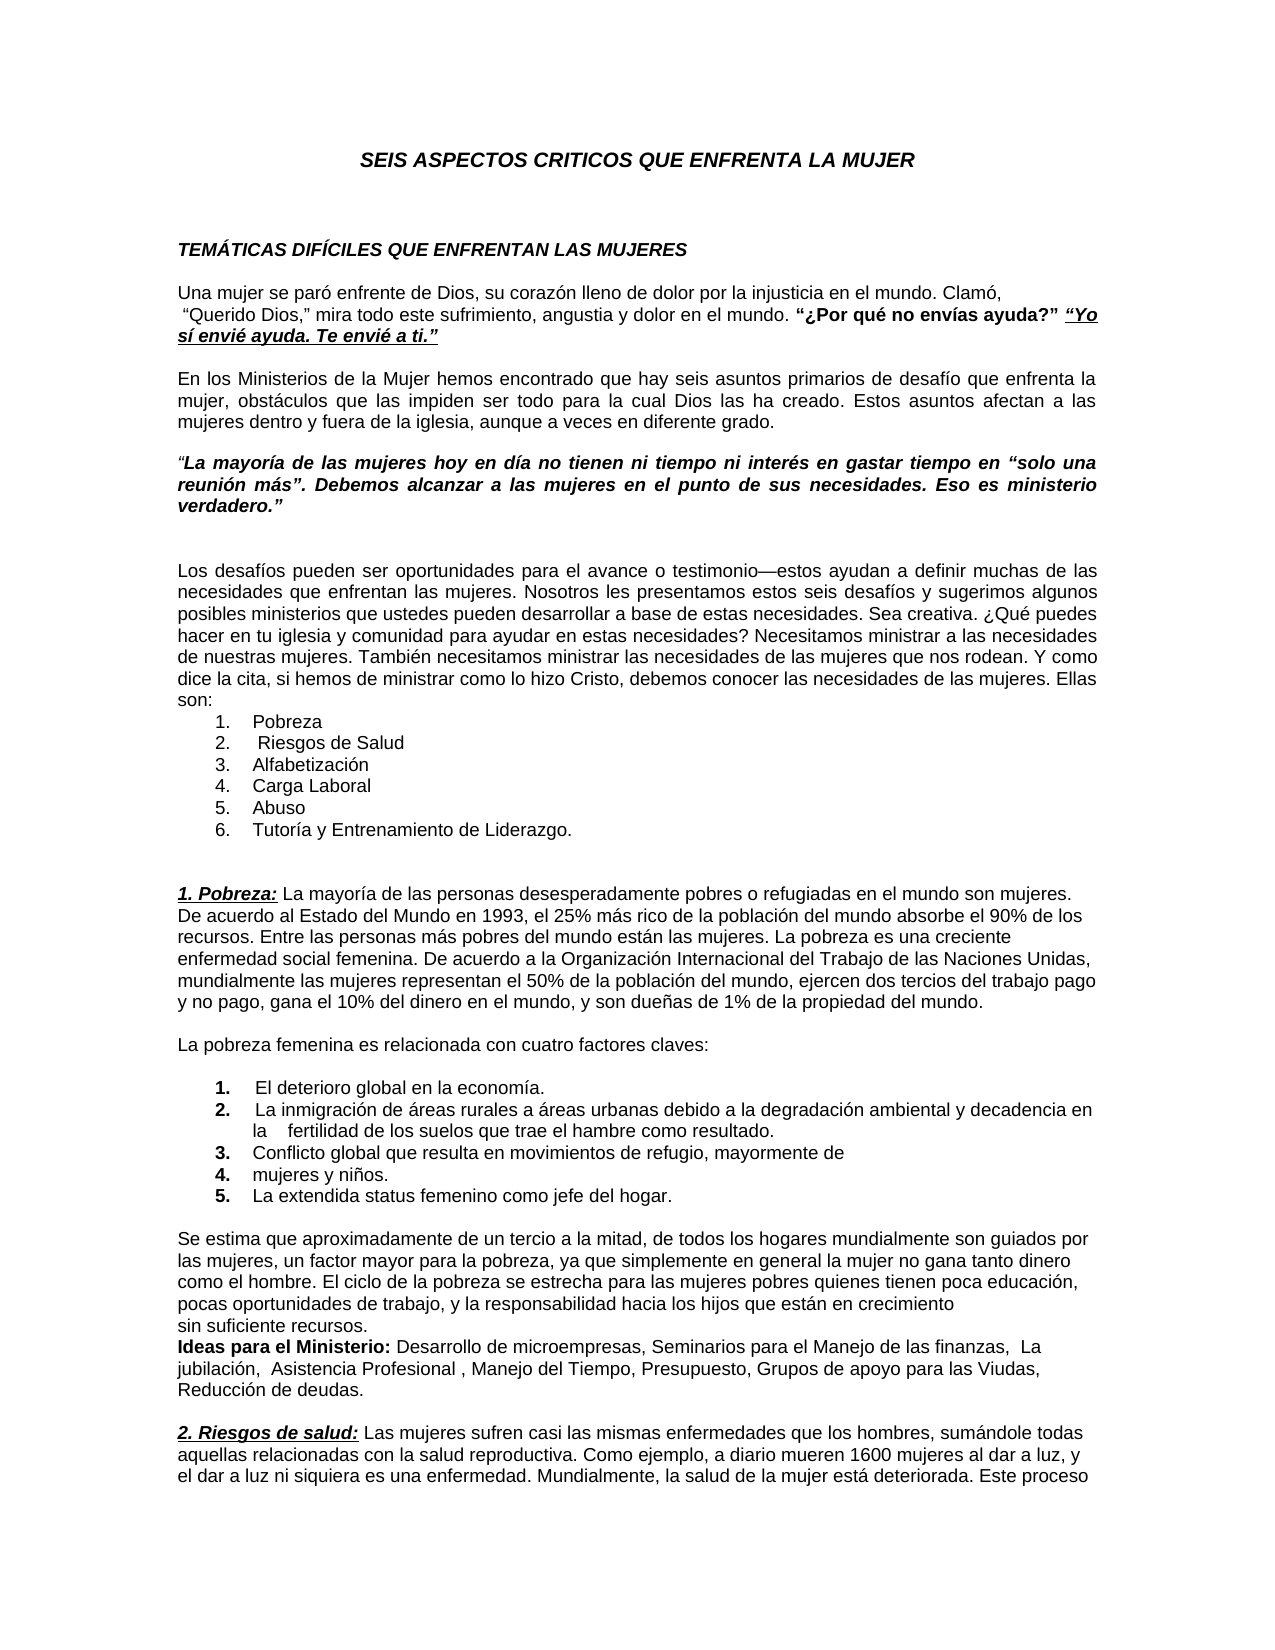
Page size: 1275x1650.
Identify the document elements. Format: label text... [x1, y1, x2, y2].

list mujeres y niños. [215, 1163, 1098, 1185]
list Pobreza [215, 711, 1098, 732]
text Una mujer se paró enfrente de Dios, su corazón lleno de dolor por la injusticia en el mundo. Clamó, [177, 282, 1098, 303]
list Alfabetización [215, 754, 1098, 775]
text Ideas para el Ministerio: Desarrollo de microempresas, Seminarios para el Manejo de las finanzas, La jubilación, Asistencia Profesional , Manejo del Tiempo, Presupuesto, Grupos de apoyo para las Viudas, Reducción de deudas. [177, 1336, 1098, 1401]
text “La mayoría de las mujeres hoy en día no tienen ni tiempo ni interés en gastar tiempo en “solo una reunión más”. Debemos alcanzar a las mujeres en el punto de sus necesidades. Eso es ministerio verdadero.” [177, 452, 1098, 517]
text 1. Pobreza: La mayoría de las personas desesperadamente pobres o refugiadas en el mundo son mujeres. De acuerdo al Estado del Mundo en 1993, el 25% más rico de la población del mundo absorbe el 90% de los recursos. Entre las personas más pobres del mundo están las mujeres. La pobreza es una creciente enfermedad social femenina. De acuerdo a la Organización Internacional del Trabajo de las Naciones Unidas, mundialmente las mujeres representan el 50% de la población del mundo, ejercen dos tercios del trabajo pago y no pago, gana el 10% del dinero en el mundo, y son dueñas de 1% de la propiedad del mundo. [177, 883, 1098, 1012]
text La pobreza femenina es relacionada con cuatro factores claves: [177, 1034, 1098, 1056]
list La inmigración de áreas rurales a áreas urbanas debido a la degradación ambiental y decadencia en la fertilidad de los suelos que trae el hambre como resultado. [215, 1099, 1098, 1142]
text 2. Riesgos de salud: Las mujeres sufren casi las mismas enfermedades que los hombres, sumándole todas aquellas relacionadas con la salud reproductiva. Como ejemplo, a diario mueren 1600 mujeres al dar a luz, y el dar a luz ni siquiera es una enfermedad. Mundialmente, la salud de la mujer está deteriorada. Este proceso [177, 1422, 1098, 1487]
list Abuso [215, 797, 1098, 818]
text Los desafíos pueden ser oportunidades para el avance o testimonio—estos ayudan a definir muchas de las necesidades que enfrentan las mujeres. Nosotros les presentamos estos seis desafíos y sugerimos algunos posibles ministerios que ustedes pueden desarrollar a base de estas necesidades. Sea creativa. ¿Qué puedes hacer en tu iglesia y comunidad para ayudar en estas necesidades? Necesitamos ministrar a las necesidades de nuestras mujeres. También necesitamos ministrar las necesidades de las mujeres que nos rodean. Y como dice la cita, si hemos de ministrar como lo hizo Cristo, debemos conocer las necesidades de las mujeres. Ellas son: [177, 560, 1098, 711]
list Conflicto global que resulta en movimientos de refugio, mayormente de [215, 1142, 1098, 1163]
list Riesgos de Salud [215, 732, 1098, 754]
text SEIS ASPECTOS CRITICOS QUE ENFRENTA LA MUJER [177, 148, 1098, 172]
text TEMÁTICAS DIFÍCILES QUE ENFRENTAN LAS MUJERES [177, 239, 1098, 260]
list Carga Laboral [215, 775, 1098, 797]
list Tutoría y Entrenamiento de Liderazgo. [215, 818, 1098, 840]
text sin suficiente recursos. [177, 1314, 1098, 1336]
list El deterioro global en la economía. [215, 1077, 1098, 1099]
text En los Ministerios de la Mujer hemos encontrado que hay seis asuntos primarios de desafío que enfrenta la mujer, obstáculos que las impiden ser todo para la cual Dios las ha creado. Estos asuntos afectan a las mujeres dentro y fuera de la iglesia, aunque a veces en diferente grado. [177, 368, 1098, 433]
text Se estima que aproximadamente de un tercio a la mitad, de todos los hogares mundialmente son guiados por las mujeres, un factor mayor para la pobreza, ya que simplemente en general la mujer no gana tanto dinero como el hombre. El ciclo de la pobreza se estrecha para las mujeres pobres quienes tienen poca educación, pocas oportunidades de trabajo, y la responsabilidad hacia los hijos que están en crecimiento [177, 1228, 1098, 1314]
text “Querido Dios,” mira todo este sufrimiento, angustia y dolor en el mundo. “¿Por qué no envías ayuda?” “Yo sí envié ayuda. Te envié a ti.” [177, 303, 1098, 346]
list La extendida status femenino como jefe del hogar. [215, 1185, 1098, 1207]
